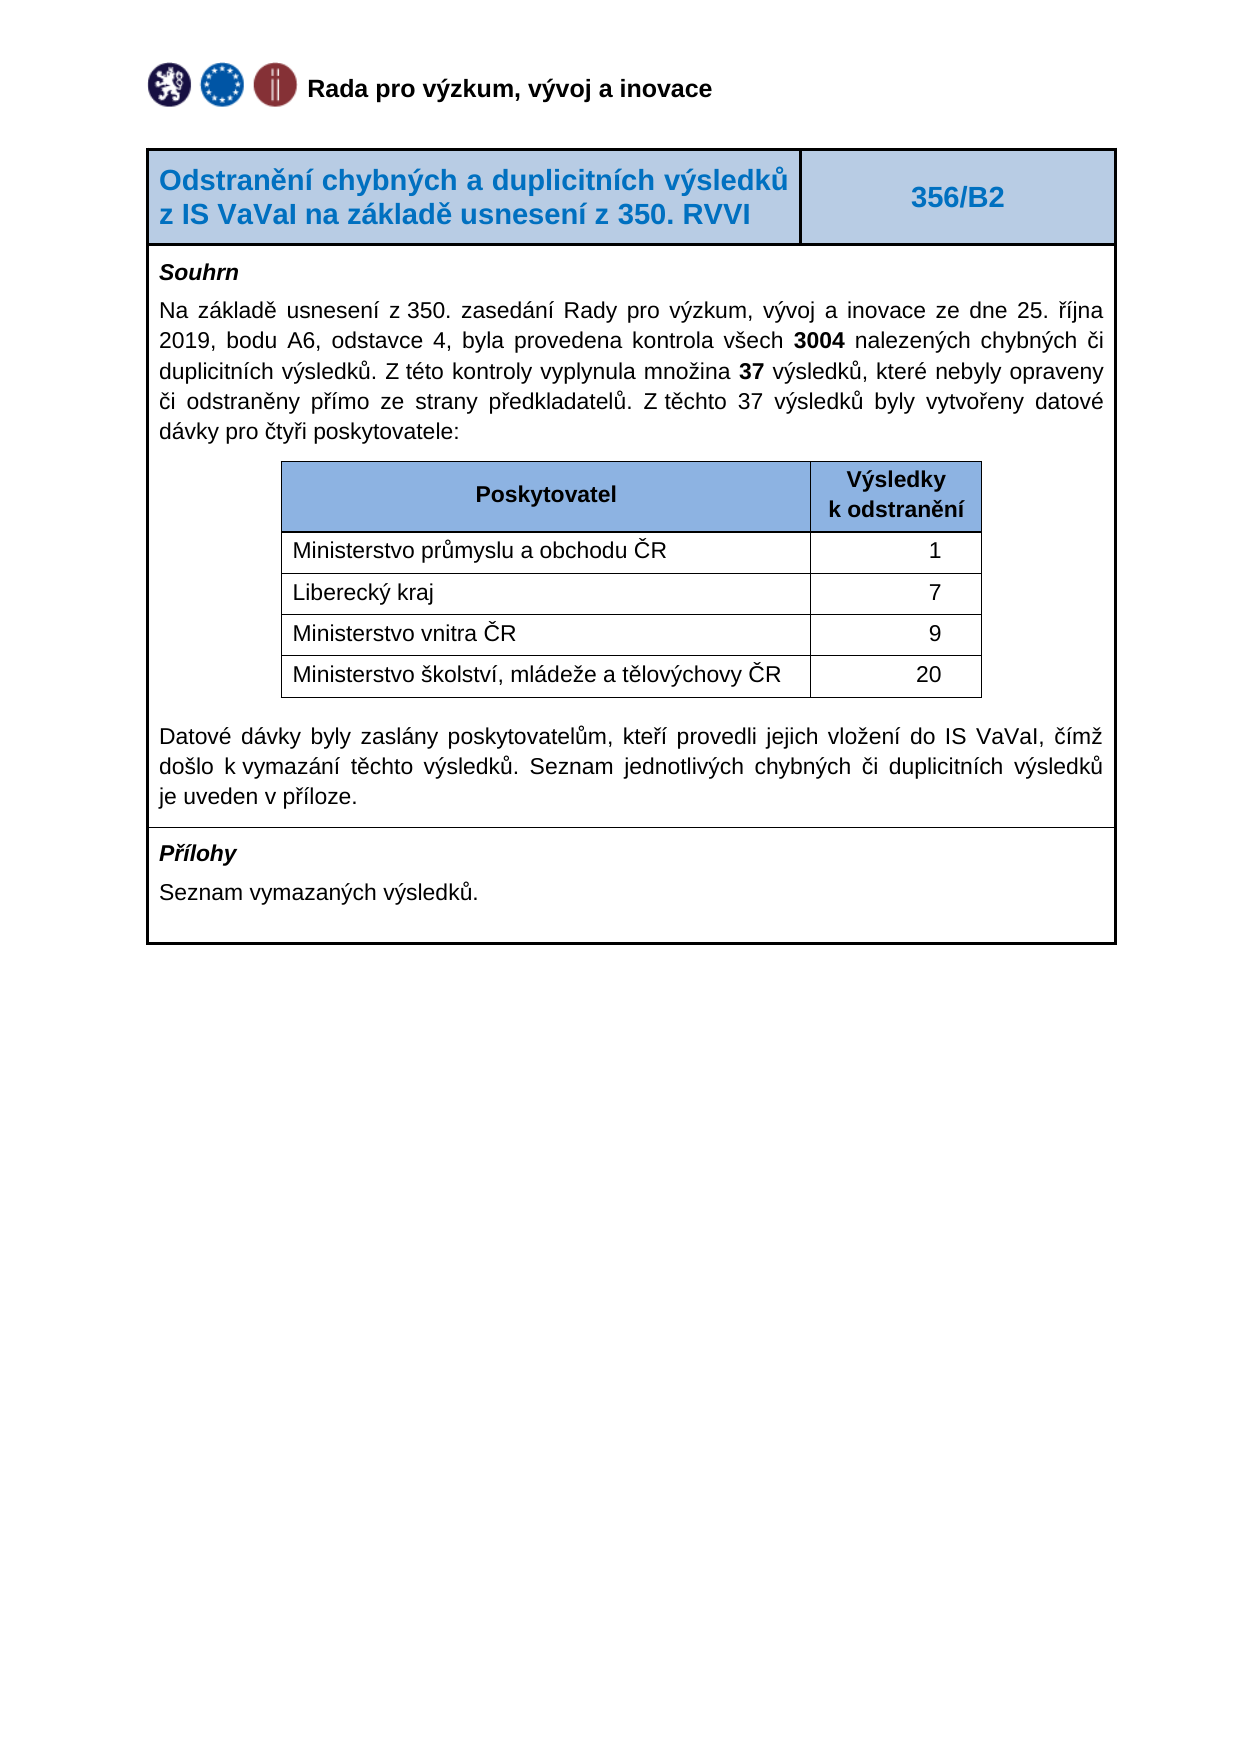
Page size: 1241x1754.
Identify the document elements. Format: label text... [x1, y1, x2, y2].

picture [147, 62, 298, 108]
table_cell Přílohy Seznam vymazaných výsledků. [149, 828, 1114, 942]
table_cell Souhrn Na základě usnesení z 350. zasedání Rady pro výzkum, vývoj a inovace ze dne 25. října 2019, bodu A6, odstavce 4, byla provedena kontrola všech 3004 nalezených chybných či duplicitních výsledků. Z této kontroly vyplynula množina 37 výsledků, které nebyly opraveny či odstraněny přímo ze strany předkladatelů. Z těchto 37 výsledků byly vytvořeny datové dávky pro čtyři poskytovatele: Datové dávky byly zaslány poskytovatelům, kteří provedli jejich vložení do IS VaVaI, čímž došlo k vymazání těchto výsledků. Seznam jednotlivých chybných či duplicitních výsledků je uveden v příloze. [149, 246, 1114, 826]
table_header Odstranění chybných a duplicitních výsledků z IS VaVaI na základě usnesení z 350. RVVI [149, 151, 799, 243]
table_header 356/B2 [802, 151, 1114, 243]
